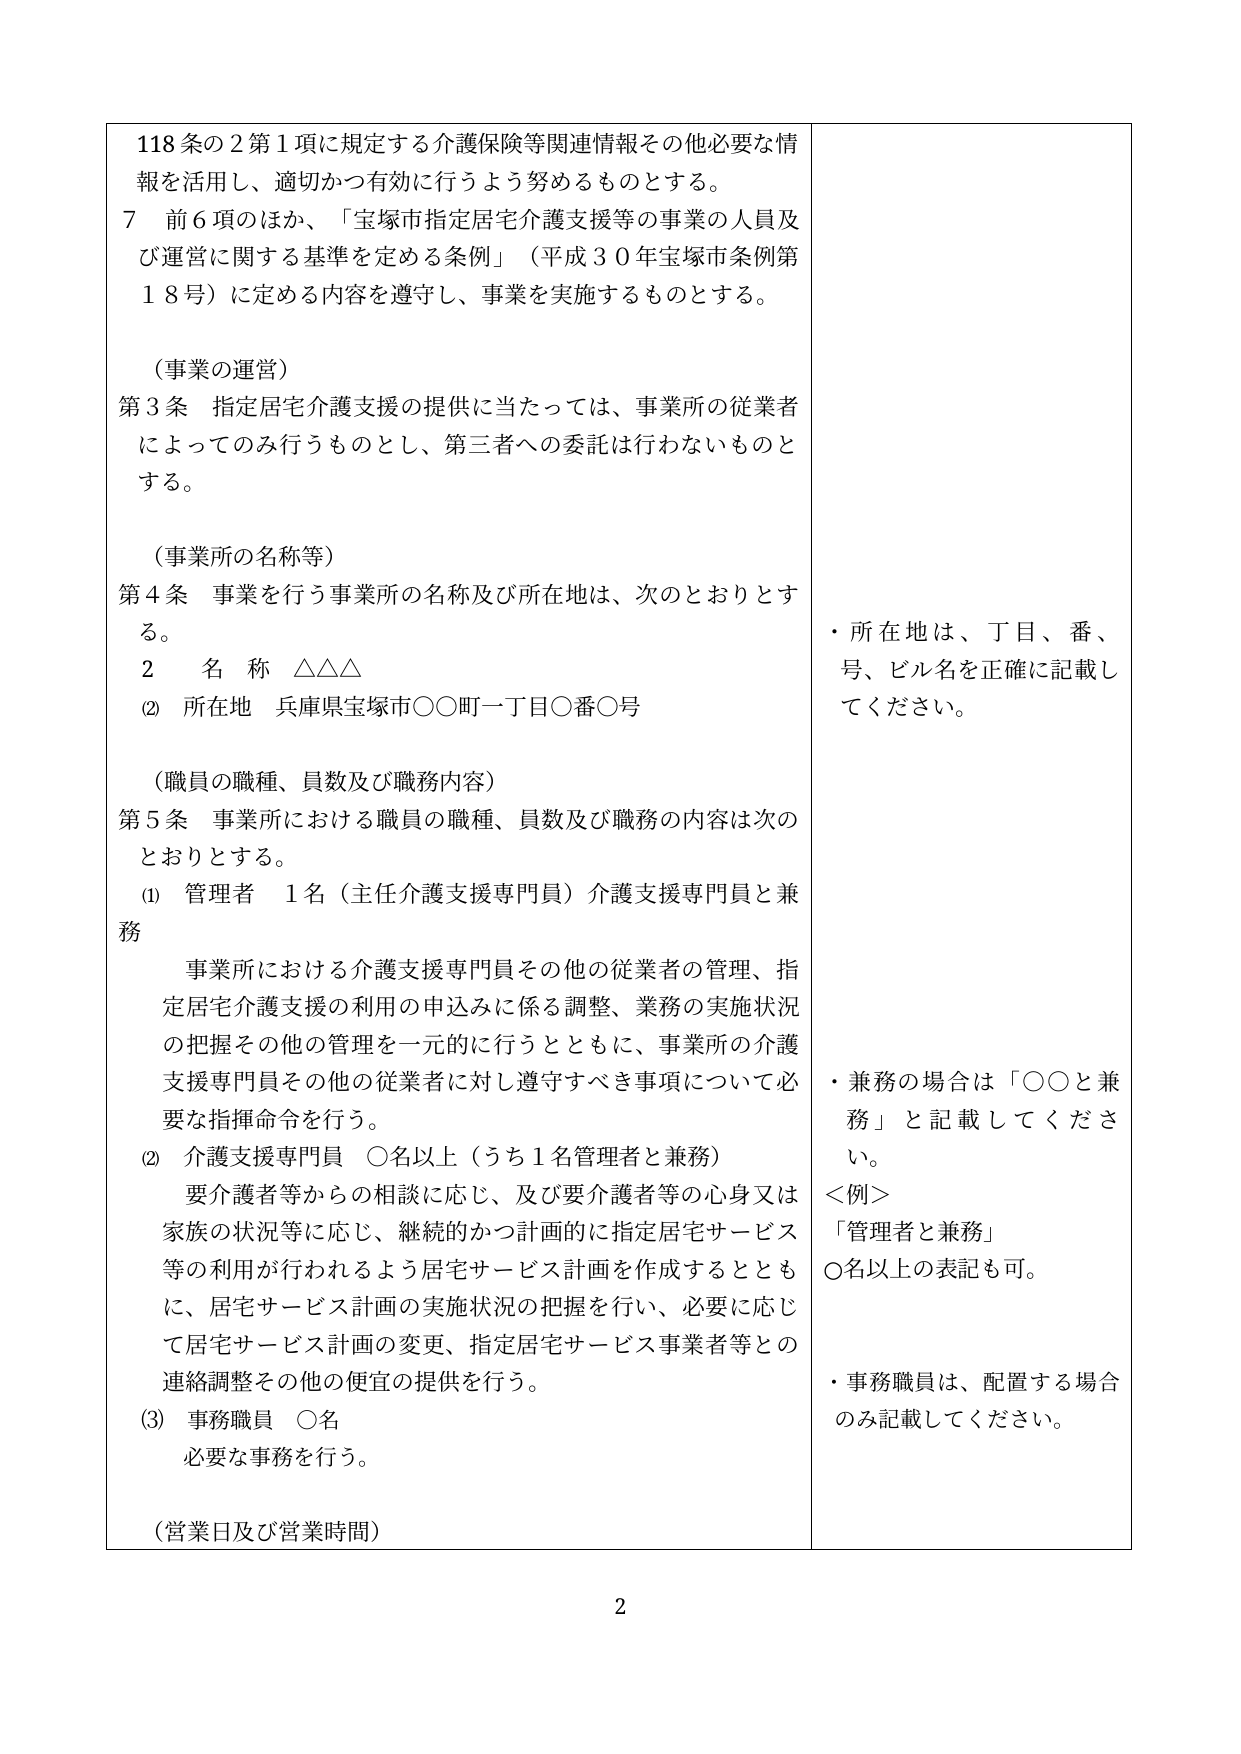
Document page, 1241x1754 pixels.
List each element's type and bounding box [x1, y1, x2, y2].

table_cell [107, 124, 811, 1549]
table_cell [812, 124, 1131, 1549]
